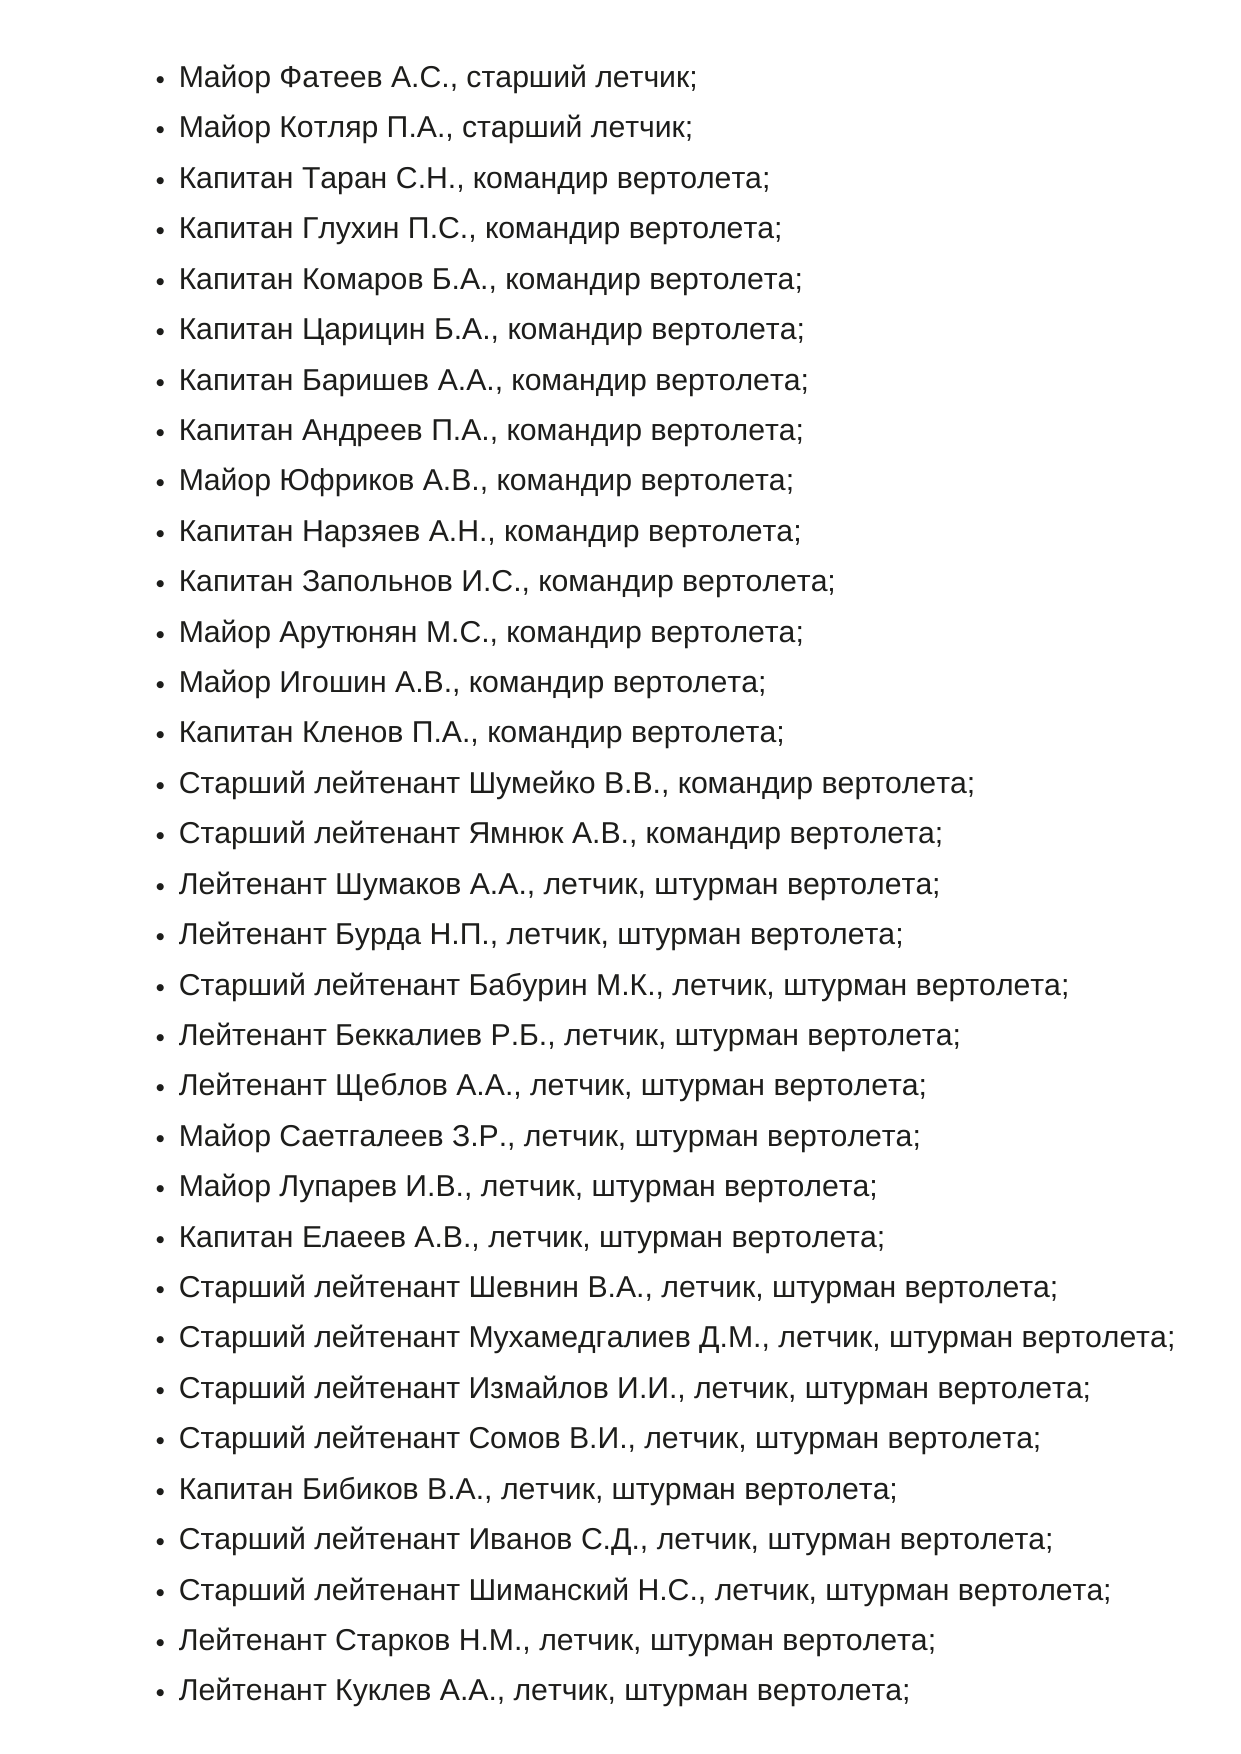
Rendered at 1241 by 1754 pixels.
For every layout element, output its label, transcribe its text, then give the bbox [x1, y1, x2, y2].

list Старший лейтенант Мухамедгалиев Д.М., летчик, штурман вертолета; [157, 1319, 1196, 1354]
list Лейтенант Бурда Н.П., летчик, штурман вертолета; [157, 916, 1196, 951]
list Старший лейтенант Бабурин М.К., летчик, штурман вертолета; [157, 967, 1196, 1001]
list Капитан Бибиков В.А., летчик, штурман вертолета; [157, 1471, 1196, 1506]
list Старший лейтенант Сомов В.И., летчик, штурман вертолета; [157, 1420, 1196, 1455]
list Лейтенант Беккалиев Р.Б., летчик, штурман вертолета; [157, 1017, 1196, 1052]
list Лейтенант Шумаков А.А., летчик, штурман вертолета; [157, 866, 1196, 901]
list Капитан Нарзяев А.Н., командир вертолета; [157, 513, 1196, 548]
list Капитан Кленов П.А., командир вертолета; [157, 714, 1196, 749]
list Майор Арутюнян М.С., командир вертолета; [157, 614, 1196, 648]
list Старший лейтенант Шумейко В.В., командир вертолета; [157, 765, 1196, 800]
list Старший лейтенант Иванов С.Д., летчик, штурман вертолета; [157, 1521, 1196, 1556]
list Старший лейтенант Шиманский Н.С., летчик, штурман вертолета; [157, 1572, 1196, 1606]
list Майор Игошин А.В., командир вертолета; [157, 664, 1196, 699]
list Старший лейтенант Ямнюк А.В., командир вертолета; [157, 815, 1196, 850]
list Капитан Царицин Б.А., командир вертолета; [157, 311, 1196, 346]
list Лейтенант Старков Н.М., летчик, штурман вертолета; [157, 1622, 1196, 1657]
list Старший лейтенант Шевнин В.А., летчик, штурман вертолета; [157, 1269, 1196, 1304]
list Майор Юфриков А.В., командир вертолета; [157, 462, 1196, 497]
list Капитан Баришев А.А., командир вертолета; [157, 362, 1196, 396]
list Майор Саетгалеев З.Р., летчик, штурман вертолета; [157, 1118, 1196, 1153]
list Старший лейтенант Измайлов И.И., летчик, штурман вертолета; [157, 1370, 1196, 1405]
list Лейтенант Куклев А.А., летчик, штурман вертолета; [157, 1672, 1196, 1707]
list Капитан Комаров Б.А., командир вертолета; [157, 261, 1196, 296]
list Майор Котляр П.А., старший летчик; [157, 109, 1196, 144]
list Капитан Запольнов И.С., командир вертолета; [157, 563, 1196, 598]
list Лейтенант Щеблов А.А., летчик, штурман вертолета; [157, 1067, 1196, 1102]
list Капитан Елаеев А.В., летчик, штурман вертолета; [157, 1219, 1196, 1253]
list Капитан Андреев П.А., командир вертолета; [157, 412, 1196, 447]
list Майор Фатеев А.С., старший летчик; [157, 59, 1196, 94]
list Майор Лупарев И.В., летчик, штурман вертолета; [157, 1168, 1196, 1203]
list Капитан Таран С.Н., командир вертолета; [157, 160, 1196, 195]
list Капитан Глухин П.С., командир вертолета; [157, 210, 1196, 245]
